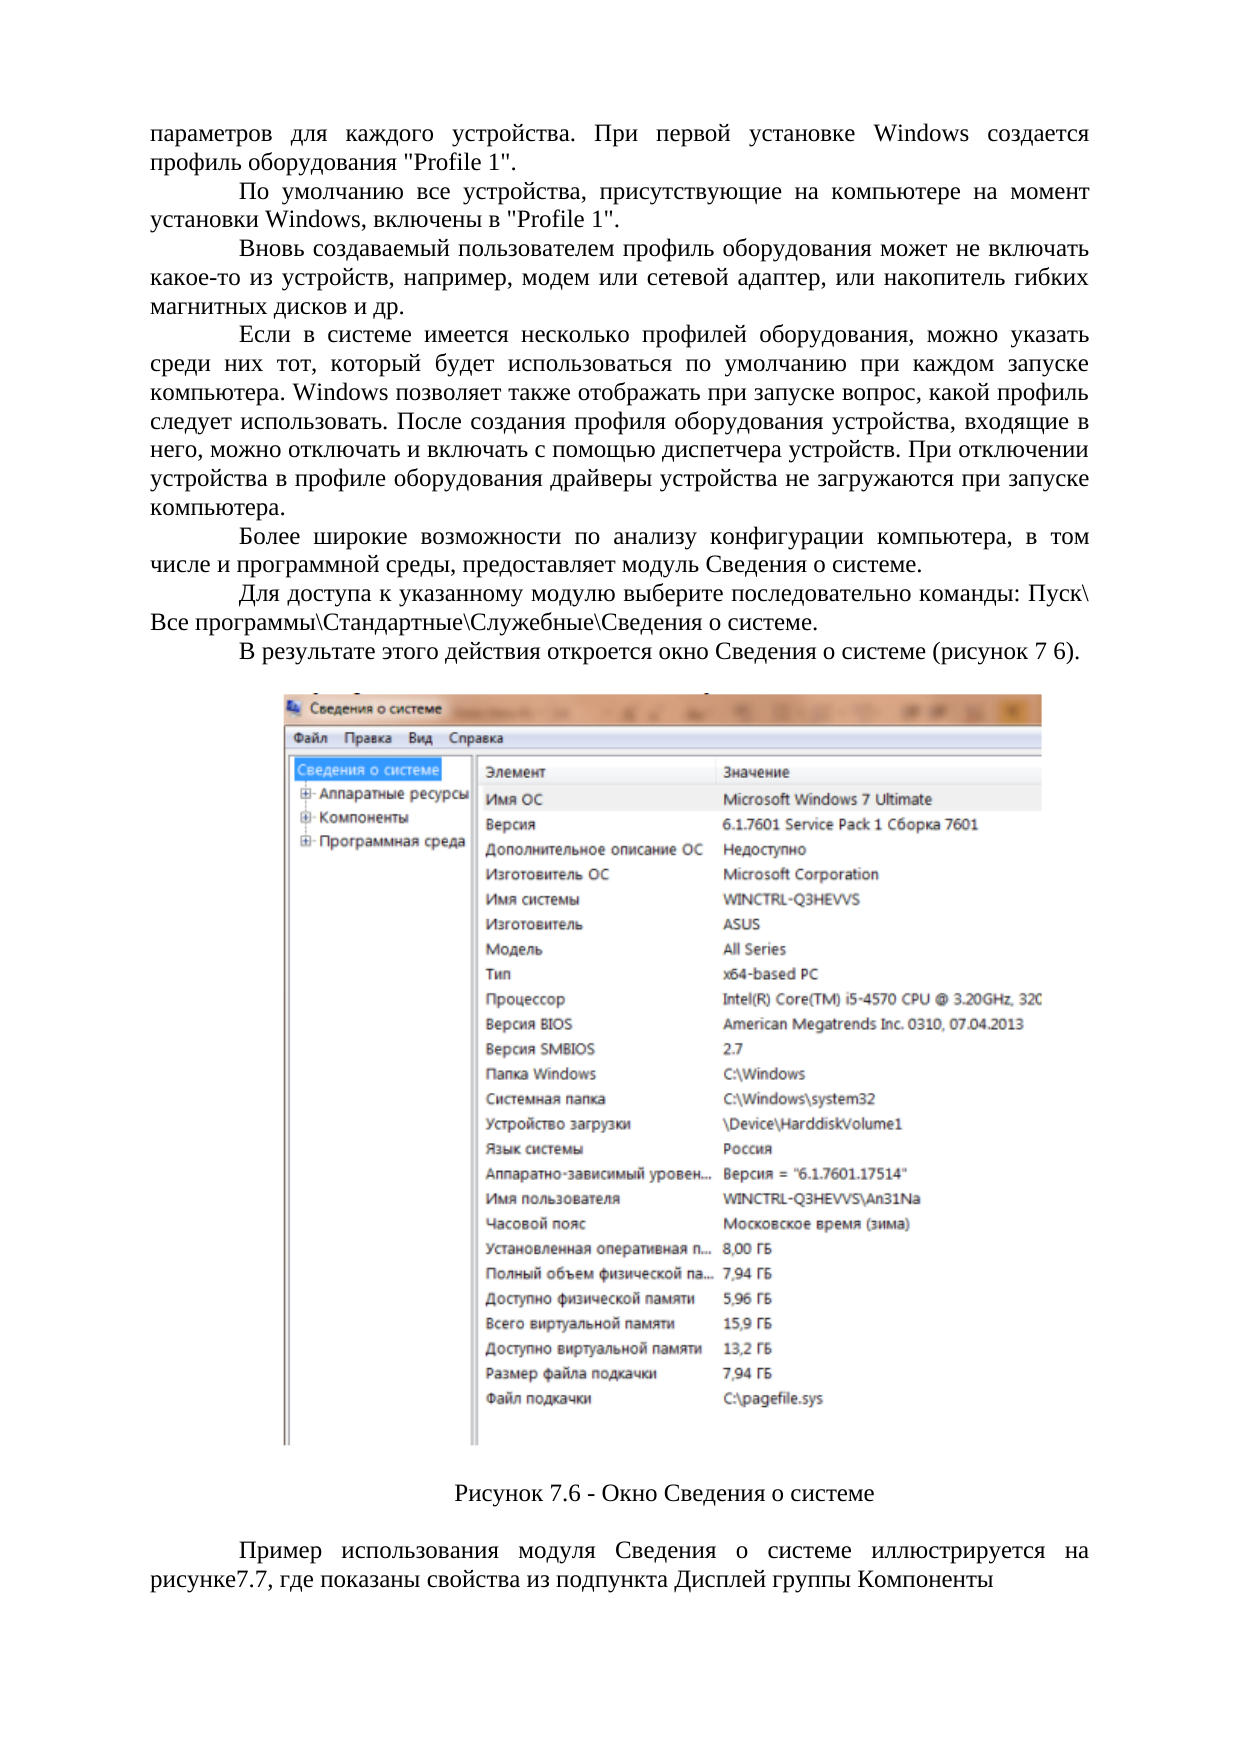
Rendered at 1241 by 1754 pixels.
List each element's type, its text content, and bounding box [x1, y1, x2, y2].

text Для доступа к указанному модулю выберите последовательно команды: Пуск\Все программы\Стандартные\Служебные\Сведения о системе. [150, 578, 1090, 636]
text В результате этого действия откроется окно Сведения о системе (рисунок 7 6). [150, 636, 1090, 664]
picture [281, 693, 1048, 1450]
text Вновь создаваемый пользователем профиль оборудования может не включать какое-то из устройств, например, модем или сетевой адаптер, или накопитель гибких магнитных дисков и др. [150, 233, 1090, 319]
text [150, 118, 1090, 176]
text Более широкие возможности по анализу конфигурации компьютера, в том числе и программной среды, предоставляет модуль Сведения о системе. [150, 521, 1090, 578]
text По умолчанию все устройства, присутствующие на компьютере на момент установки Windows, включены в "Profile 1". [150, 176, 1090, 233]
text Пример использования модуля Сведения о системе иллюстрируется на рисунке7.7, где показаны свойства из подпункта Дисплей группы Компоненты [150, 1536, 1090, 1593]
text Рисунок 7.6 - Окно Сведения о системе [150, 1478, 1090, 1507]
text Если в системе имеется несколько профилей оборудования, можно указать среди них тот, который будет использоваться по умолчанию при каждом запуске компьютера. Windows позволяет также отображать при запуске вопрос, какой профиль следует использовать. После создания профиля оборудования устройства, входящие в него, можно отключать и включать с помощью диспетчера устройств. При отключении устройства в профиле оборудования драйверы устройства не загружаются при запуске компьютера. [150, 319, 1090, 521]
